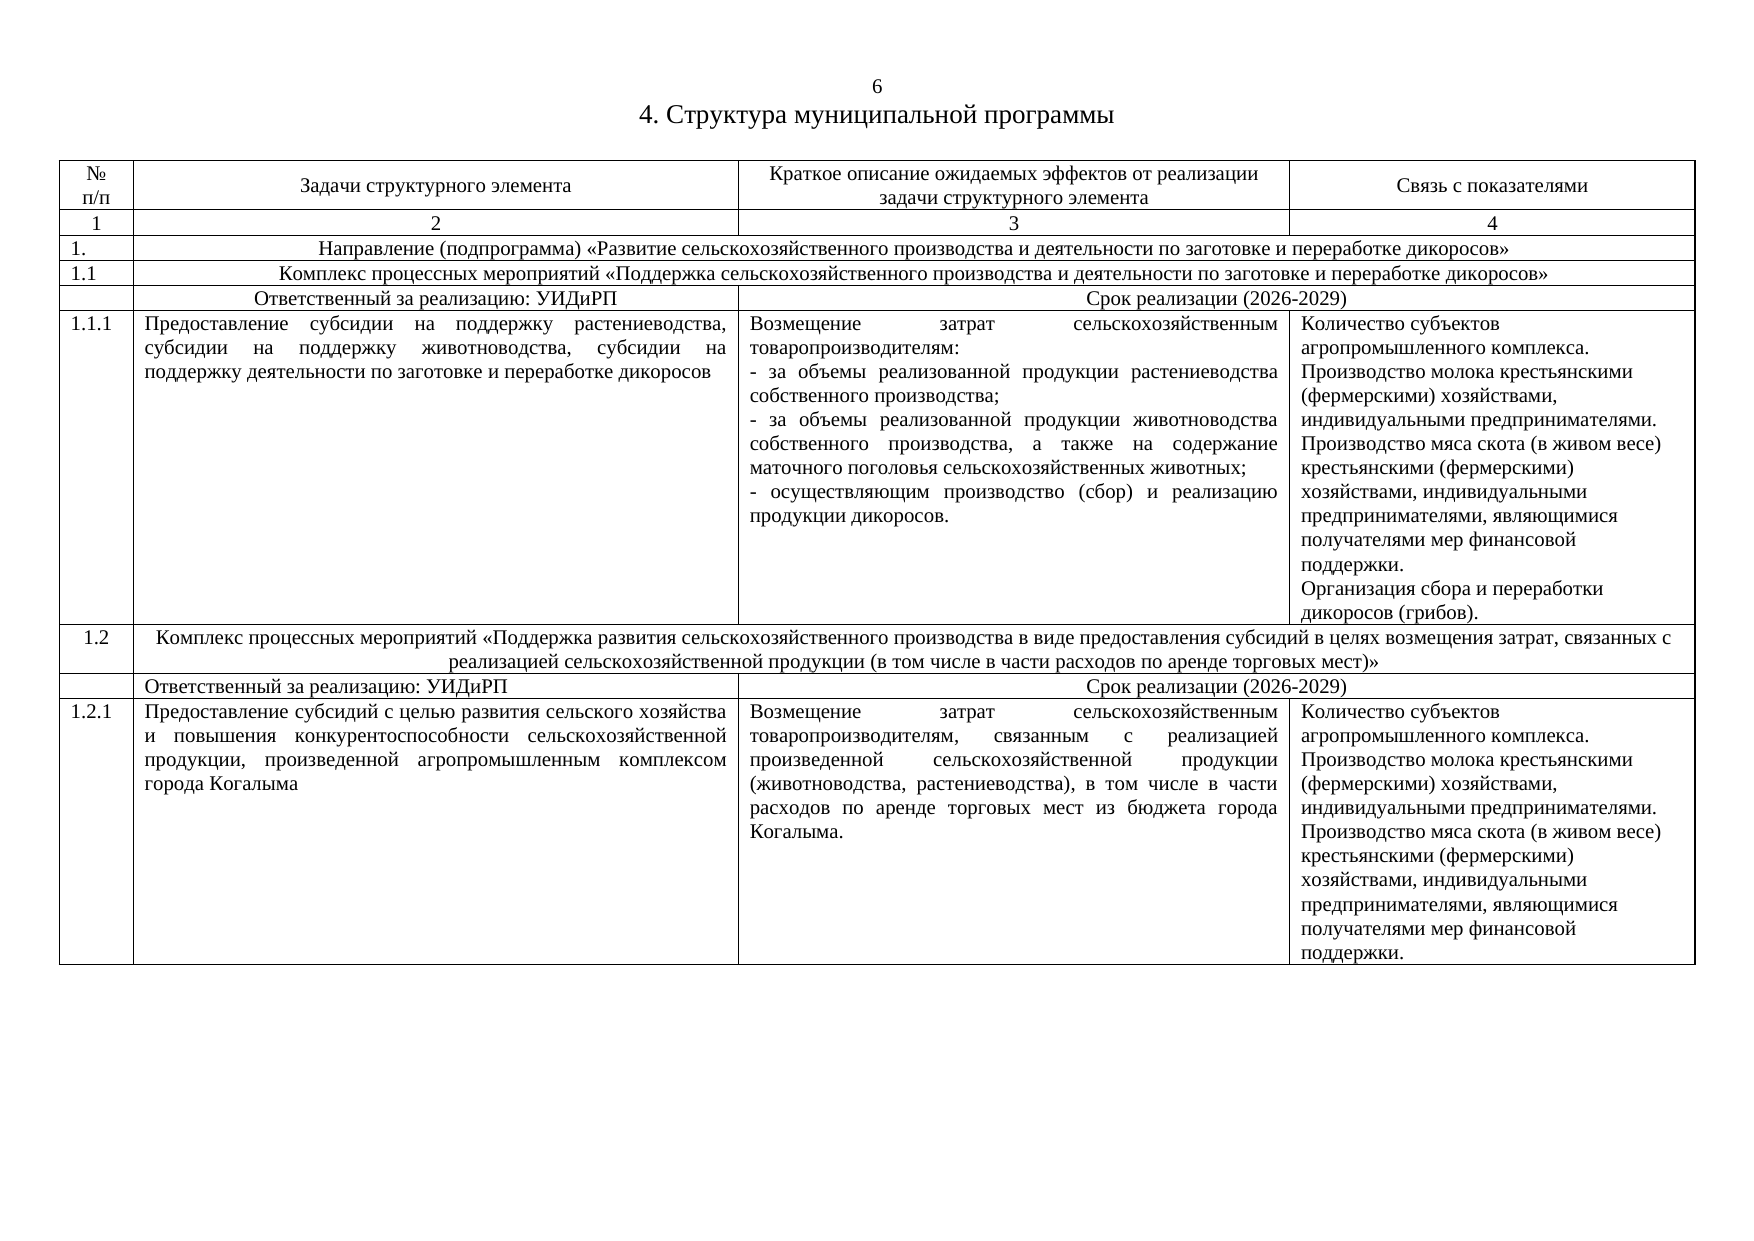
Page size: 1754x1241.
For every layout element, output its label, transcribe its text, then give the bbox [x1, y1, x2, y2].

table_cell Возмещение затрат сельскохозяйственным товаропроизводителям, связанным с реализацией произведенной сельскохозяйственной продукции (животноводства, растениеводства), в том числе в части расходов по аренде торговых мест из бюджета города Когалыма. [739, 699, 1289, 964]
table_cell 1. [60, 236, 133, 259]
table_header Связь с показателями [1290, 161, 1694, 209]
table_cell Возмещение затрат сельскохозяйственным товаропроизводителям: - за объемы реализованной продукции растениеводства собственного производства; - за объемы реализованной продукции животноводства собственного производства, а также на содержание маточного поголовья сельскохозяйственных животных; - осуществляющим производство (сбор) и реализацию продукции дикоросов. [739, 311, 1289, 624]
table_cell 1 [60, 210, 133, 234]
table_cell [60, 286, 133, 310]
text 4. Структура муниципальной программы [59, 98, 1695, 129]
table_cell 4 [1290, 210, 1694, 234]
table_cell 1.1 [60, 261, 133, 285]
table_cell 2 [134, 210, 738, 234]
table_cell Срок реализации (2026-2029) [739, 674, 1694, 698]
table_cell Ответственный за реализацию: УИДиРП [134, 674, 738, 698]
table_cell Срок реализации (2026-2029) [739, 286, 1694, 310]
table_cell Направление (подпрограмма) «Развитие сельскохозяйственного производства и деятельности по заготовке и переработке дикоросов» [134, 236, 1694, 259]
table_header № п/п [60, 161, 133, 209]
table_cell Количество субъектов агропромышленного комплекса. Производство молока крестьянскими (фермерскими) хозяйствами, индивидуальными предпринимателями. Производство мяса скота (в живом весе) крестьянскими (фермерскими) хозяйствами, индивидуальными предпринимателями, являющимися получателями мер финансовой поддержки. Организация сбора и переработки дикоросов (грибов). [1290, 311, 1694, 624]
table_cell 3 [739, 210, 1289, 234]
table_cell [60, 674, 133, 698]
table_cell 1.1.1 [60, 311, 133, 624]
table_cell Количество субъектов агропромышленного комплекса. Производство молока крестьянскими (фермерскими) хозяйствами, индивидуальными предпринимателями. Производство мяса скота (в живом весе) крестьянскими (фермерскими) хозяйствами, индивидуальными предпринимателями, являющимися получателями мер финансовой поддержки. [1290, 699, 1694, 964]
table_header Задачи структурного элемента [134, 161, 738, 209]
table_cell Комплекс процессных мероприятий «Поддержка сельскохозяйственного производства и деятельности по заготовке и переработке дикоросов» [134, 261, 1694, 285]
table_cell 1.2 [60, 625, 133, 673]
table_cell Комплекс процессных мероприятий «Поддержка развития сельскохозяйственного производства в виде предоставления субсидий в целях возмещения затрат, связанных с реализацией сельскохозяйственной продукции (в том числе в части расходов по аренде торговых мест)» [134, 625, 1694, 673]
table_cell Ответственный за реализацию: УИДиРП [134, 286, 738, 310]
table_cell Предоставление субсидии на поддержку растениеводства, субсидии на поддержку животноводства, субсидии на поддержку деятельности по заготовке и переработке дикоросов [134, 311, 738, 624]
table_header Краткое описание ожидаемых эффектов от реализации задачи структурного элемента [739, 161, 1289, 209]
table_cell 1.2.1 [60, 699, 133, 964]
table_cell Предоставление субсидий с целью развития сельского хозяйства и повышения конкурентоспособности сельскохозяйственной продукции, произведенной агропромышленным комплексом города Когалыма [134, 699, 738, 964]
